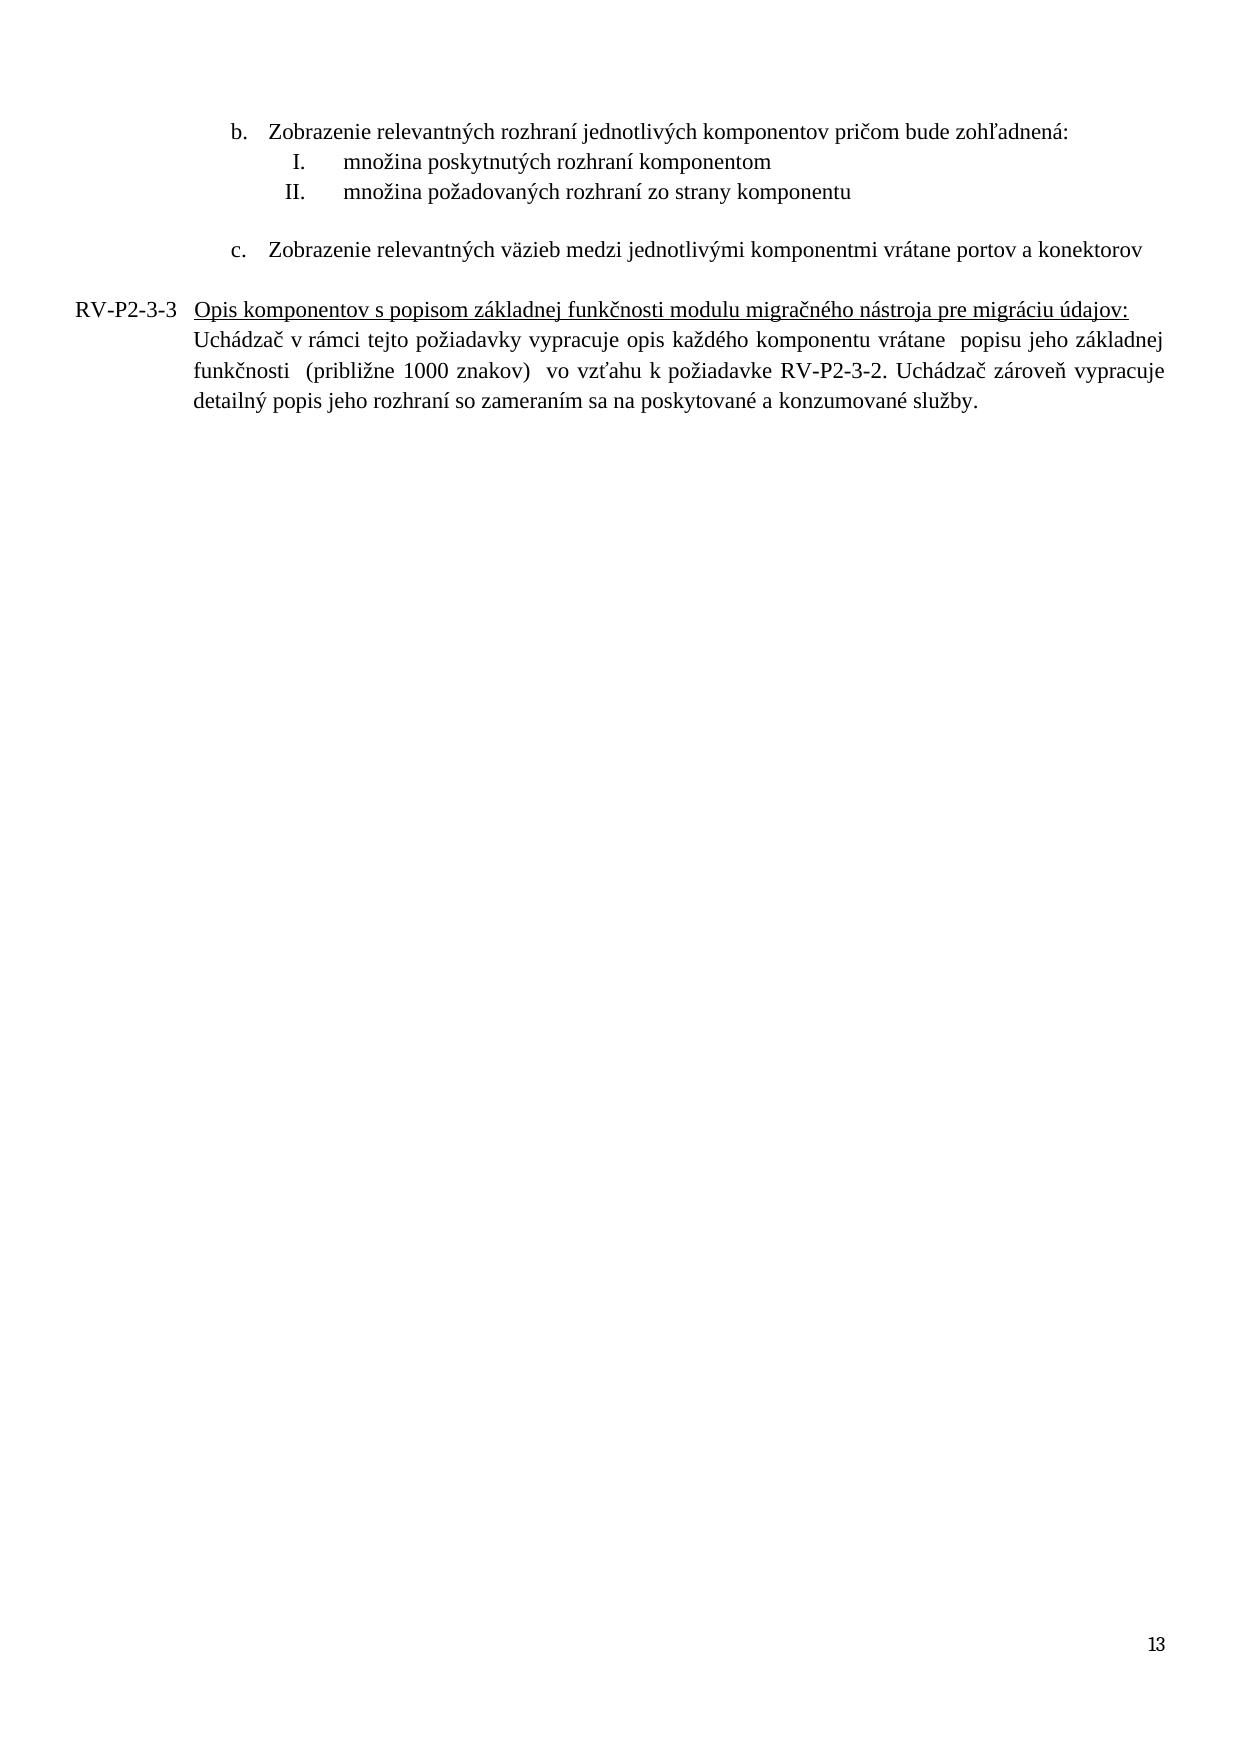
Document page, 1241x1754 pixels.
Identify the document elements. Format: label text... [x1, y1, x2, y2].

list RV-P2-3-3 Opis komponentov s popisom základnej funkčnosti modulu migračného nástroja pre migráciu údajov: [75, 296, 1165, 323]
list Zobrazenie relevantných rozhraní jednotlivých komponentov pričom bude zohľadnená: [231, 118, 1165, 144]
list množina požadovaných rozhraní zo strany komponentu [306, 178, 1165, 204]
list Uchádzač v rámci tejto požiadavky vypracuje opis každého komponentu vrátane popisu jeho základnej funkčnosti (približne 1000 znakov) vo vzťahu k požiadavke RV-P2-3-2. Uchádzač zároveň vypracuje detailný popis jeho rozhraní so zameraním sa na poskytované a konzumované služby. [193, 326, 1165, 413]
list Zobrazenie relevantných väzieb medzi jednotlivými komponentmi vrátane portov a konektorov [231, 236, 1165, 262]
list množina poskytnutých rozhraní komponentom [306, 148, 1165, 174]
